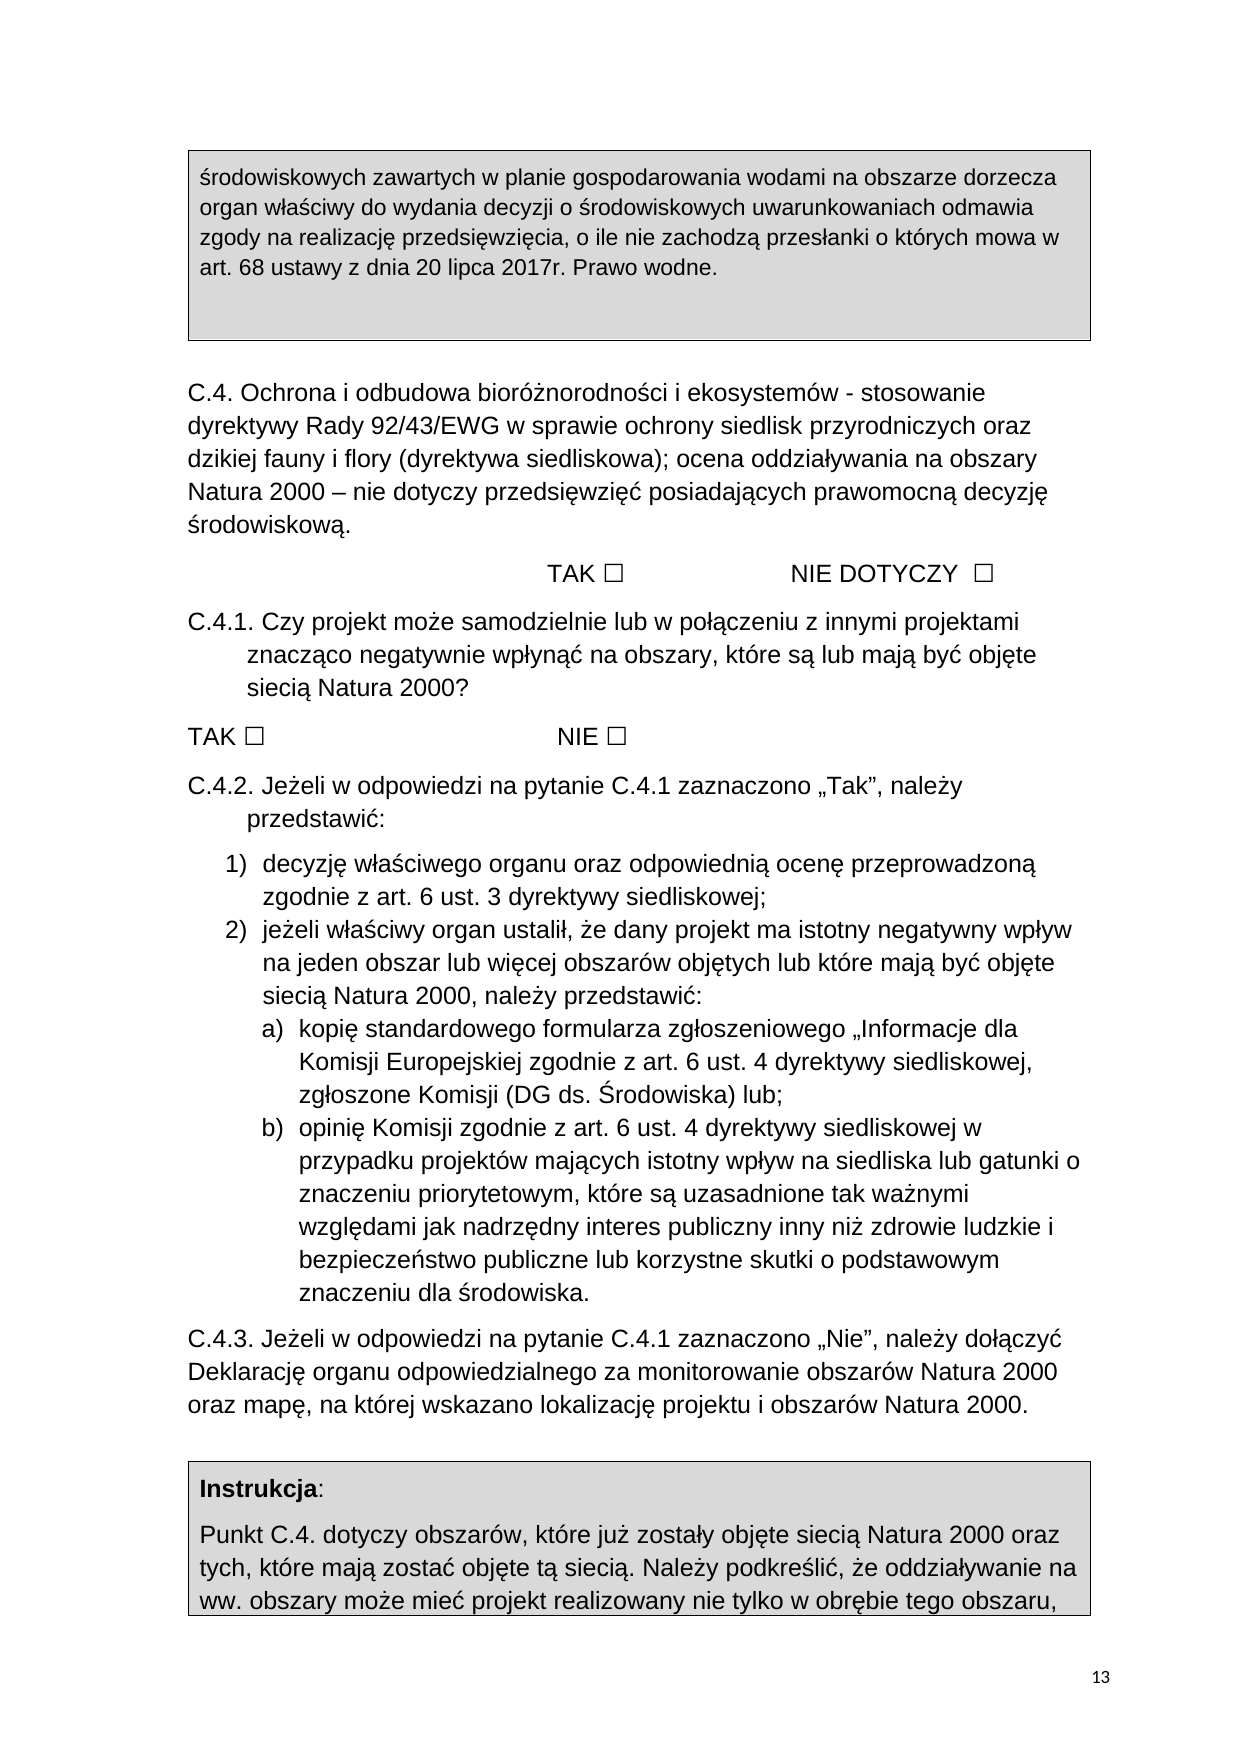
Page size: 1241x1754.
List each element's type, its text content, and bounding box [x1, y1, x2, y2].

text TAK NIE [187, 719, 1090, 753]
text TAK NIE DOTYCZY [276, 556, 1090, 590]
text C.4.3. Jeżeli w odpowiedzi na pytanie C.4.1 zaznaczono „Nie”, należy dołączyć Deklarację organu odpowiedzialnego za monitorowanie obszarów Natura 2000 oraz mapę, na której wskazano lokalizację projektu i obszarów Natura 2000. [187, 1324, 1090, 1419]
subtitle C.4. Ochrona i odbudowa bioróżnorodności i ekosystemów - stosowanie dyrektywy Rady 92/43/EWG w sprawie ochrony siedlisk przyrodniczych oraz dzikiej fauny i flory (dyrektywa siedliskowa); ocena oddziaływania na obszary Natura 2000 – nie dotyczy przedsięwzięć posiadających prawomocną decyzję środowiskową. [187, 378, 1090, 539]
list kopię standardowego formularza zgłoszeniowego „Informacje dla Komisji Europejskiej zgodnie z art. 6 ust. 4 dyrektywy siedliskowej, zgłoszone Komisji (DG ds. Środowiska) lub; [261, 1014, 1090, 1109]
text C.4.2. Jeżeli w odpowiedzi na pytanie C.4.1 zaznaczono „Tak”, należy przedstawić: [187, 771, 1090, 832]
list decyzję właściwego organu oraz odpowiednią ocenę przeprowadzoną zgodnie z art. 6 ust. 3 dyrektywy siedliskowej; [225, 849, 1090, 911]
list opinię Komisji zgodnie z art. 6 ust. 4 dyrektywy siedliskowej w przypadku projektów mających istotny wpływ na siedliska lub gatunki o znaczeniu priorytetowym, które są uzasadnione tak ważnymi względami jak nadrzędny interes publiczny inny niż zdrowie ludzkie i bezpieczeństwo publiczne lub korzystne skutki o podstawowym znaczeniu dla środowiska. [261, 1113, 1090, 1307]
list jeżeli właściwy organ ustalił, że dany projekt ma istotny negatywny wpływ na jeden obszar lub więcej obszarów objętych lub które mają być objęte siecią Natura 2000, należy przedstawić: [225, 915, 1090, 1010]
text C.4.1. Czy projekt może samodzielnie lub w połączeniu z innymi projektami znacząco negatywnie wpłynąć na obszary, które są lub mają być objęte siecią Natura 2000? [187, 607, 1090, 702]
